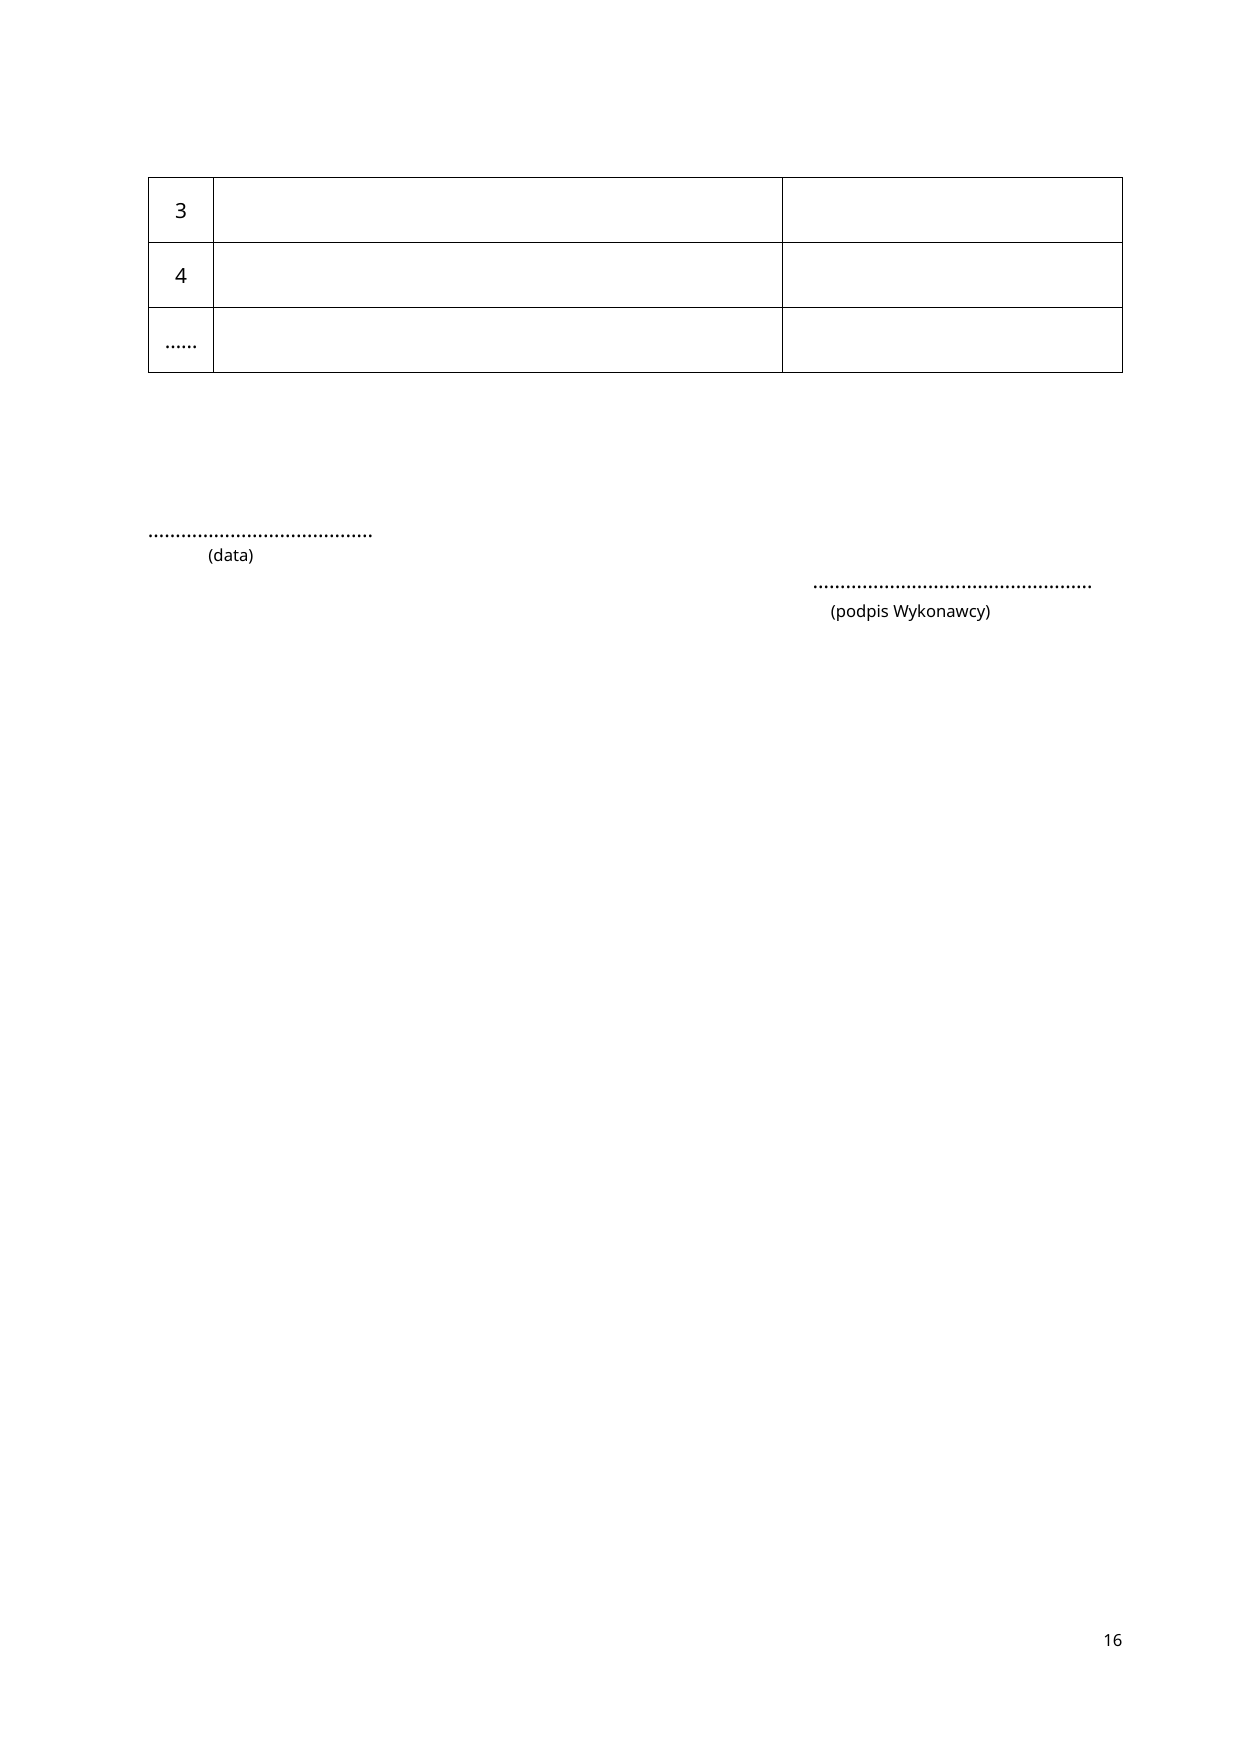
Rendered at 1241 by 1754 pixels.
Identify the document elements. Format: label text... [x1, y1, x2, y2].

table_cell [214, 308, 782, 372]
text …………………………………………… (podpis Wykonawcy) [148, 567, 1122, 623]
table_cell [783, 243, 1122, 307]
table_cell [214, 178, 782, 242]
table_cell [214, 243, 782, 307]
table_cell 4 [149, 243, 213, 307]
table_cell …… [149, 308, 213, 372]
table_cell [783, 308, 1122, 372]
table_cell 3 [149, 178, 213, 242]
text (data) [148, 544, 1122, 567]
text ………………………………….. [148, 515, 1122, 544]
table_cell [783, 178, 1122, 242]
